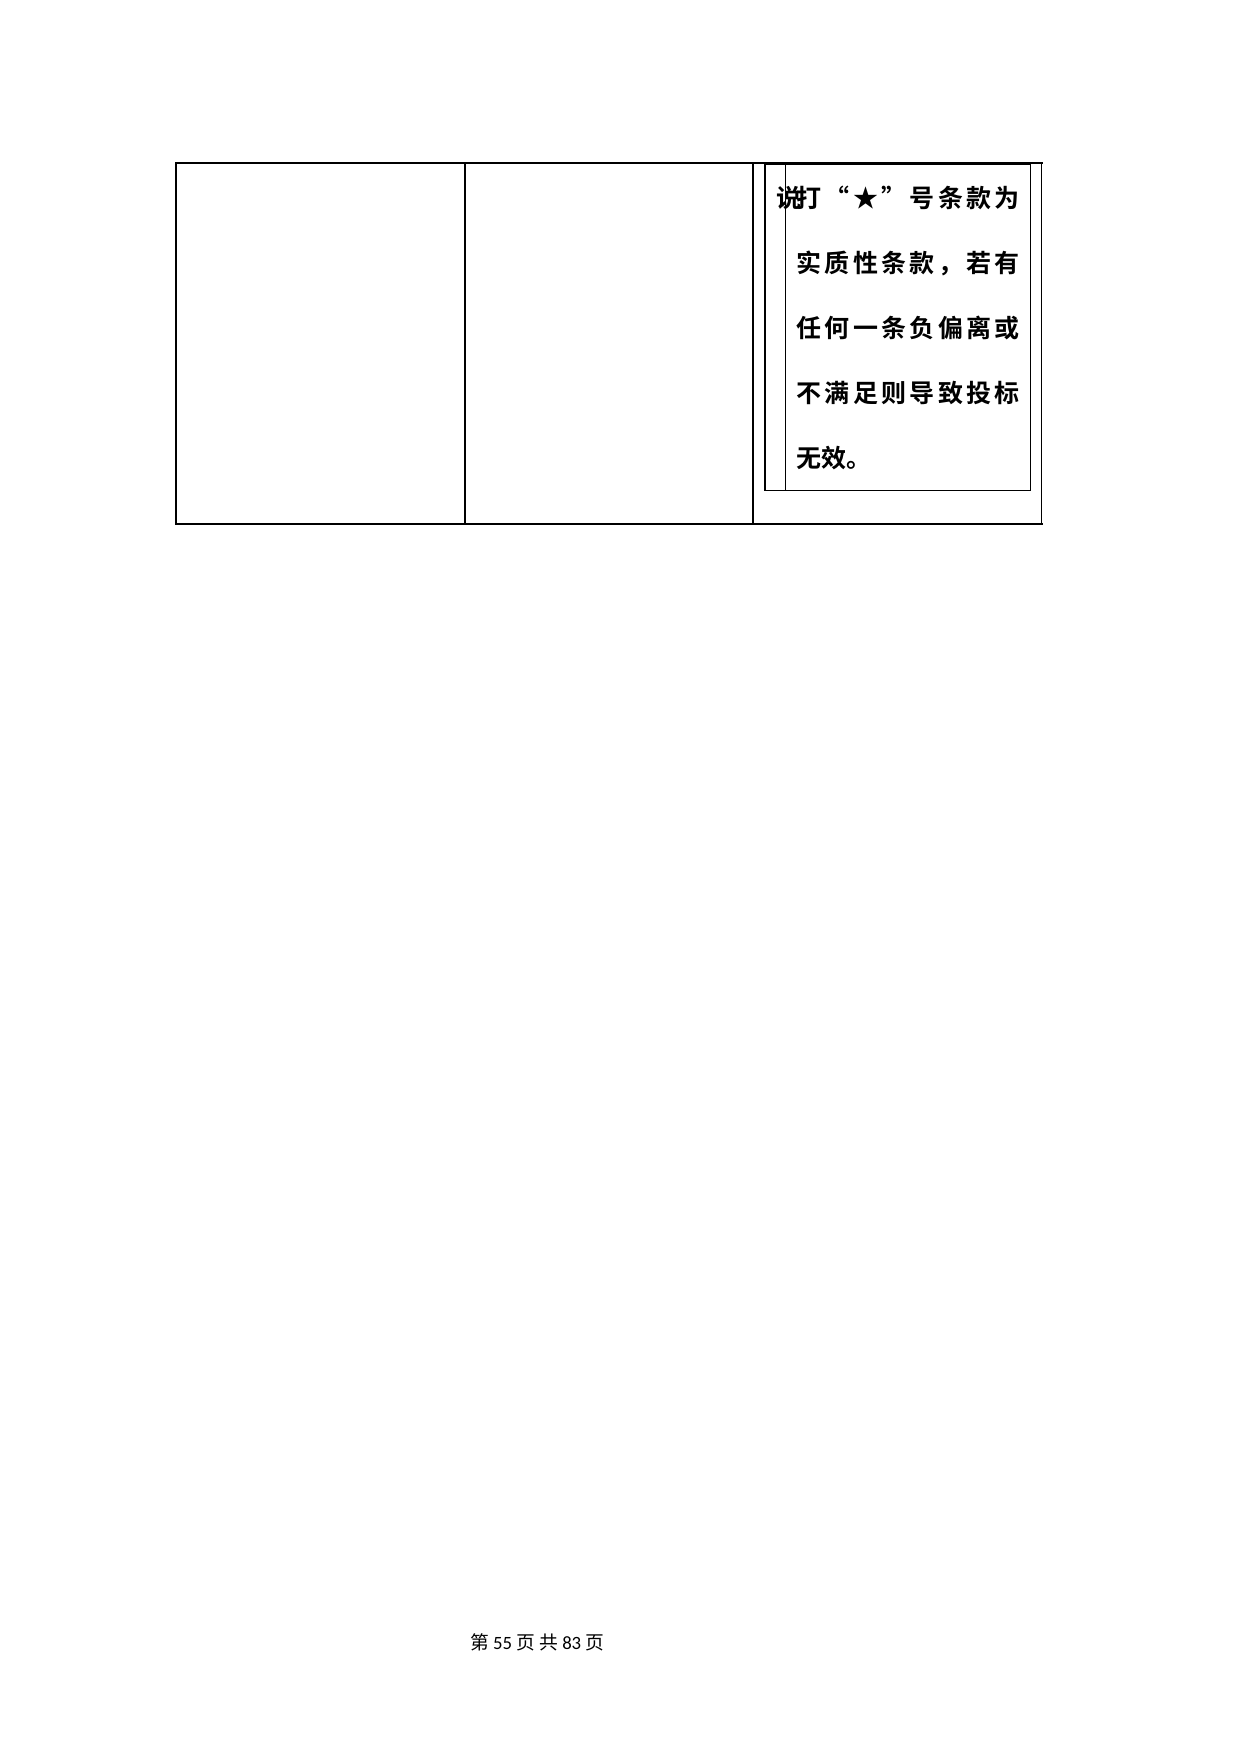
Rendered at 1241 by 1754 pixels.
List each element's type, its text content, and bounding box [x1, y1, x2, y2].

table_cell [754, 164, 1041, 523]
table_cell 1 [177, 164, 464, 523]
table_cell [466, 164, 752, 523]
